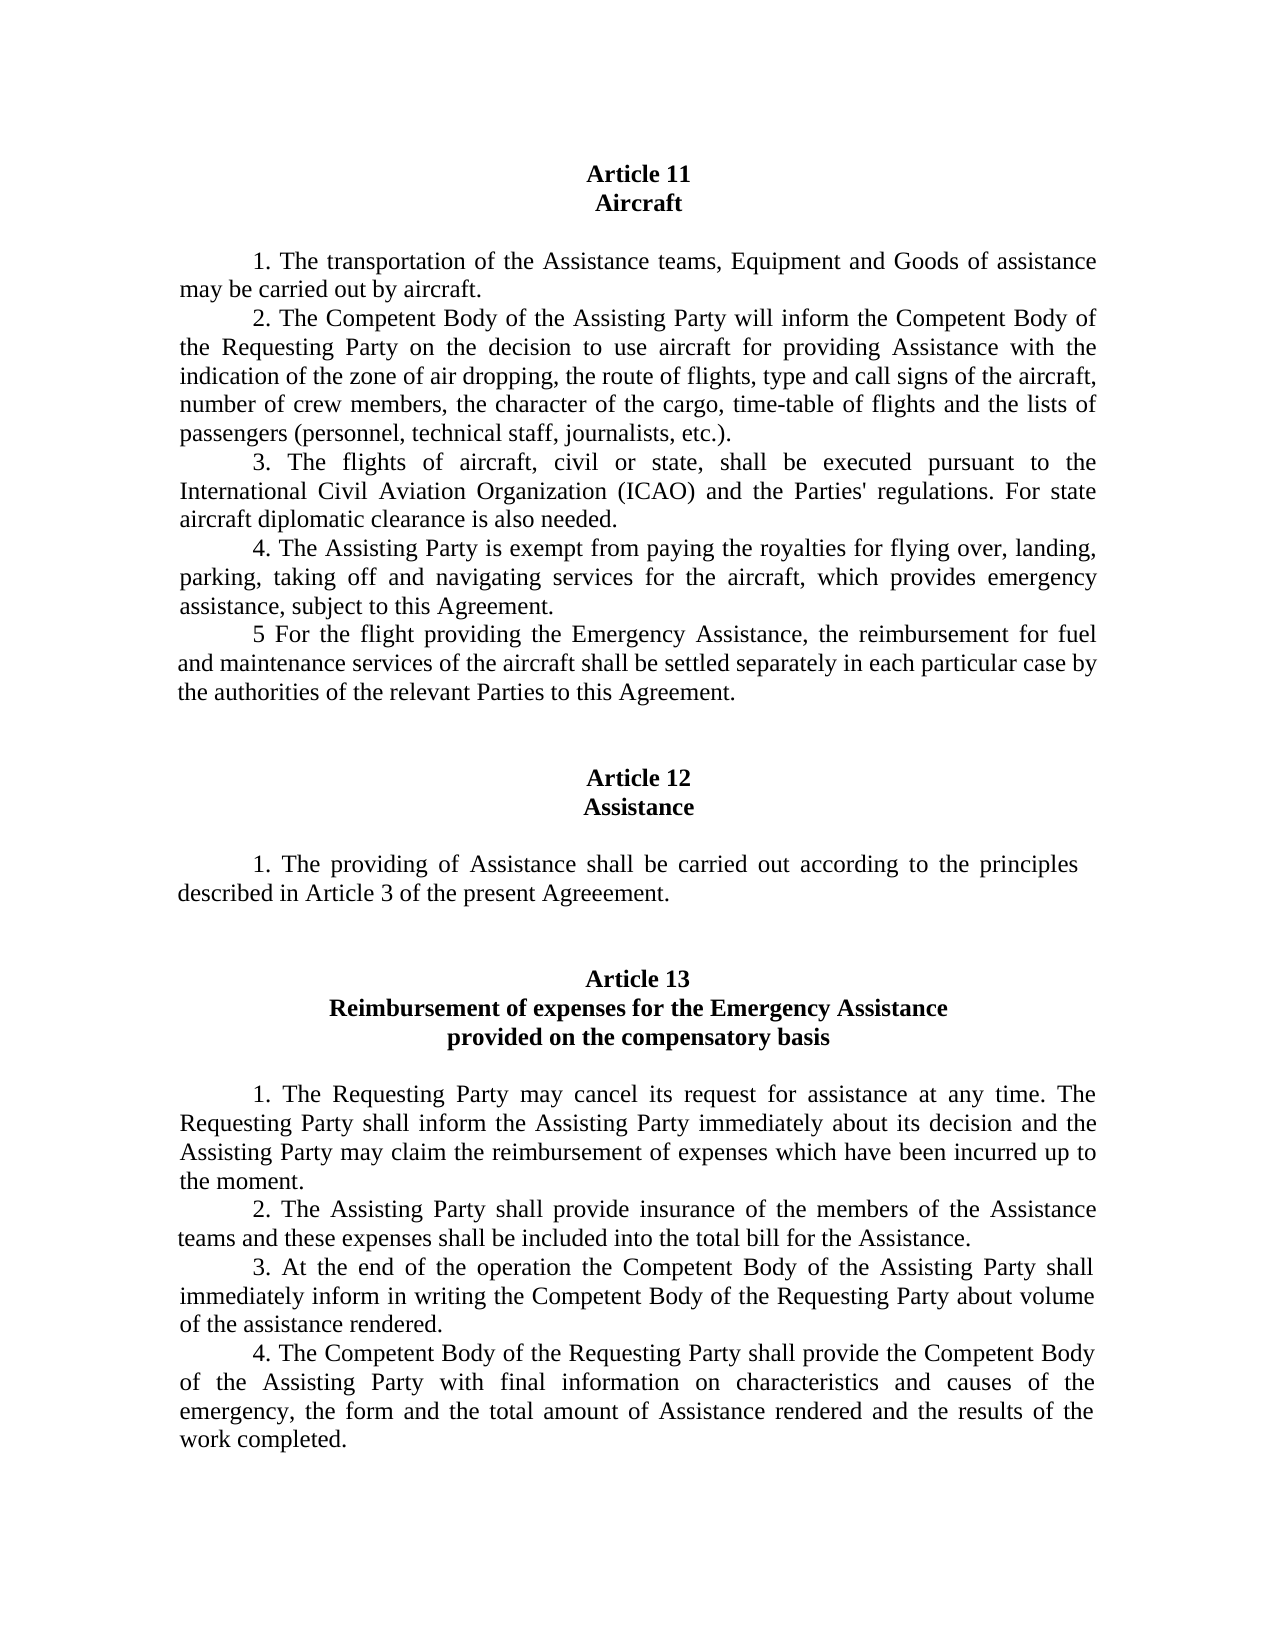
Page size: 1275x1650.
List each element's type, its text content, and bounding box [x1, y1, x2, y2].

text 2. The Assisting Party shall provide insurance of the members of the Assistance teams and these expenses shall be included into the total bill for the Assistance. [177, 1194, 1098, 1252]
text Reimbursement of expenses for the Emergency Assistance [179, 993, 1098, 1022]
text 4. The Competent Body of the Requesting Party shall provide the Competent Body of the Assisting Party with final information on characteristics and causes of the emergency, the form and the total amount of Assistance rendered and the results of the work completed. [179, 1338, 1096, 1453]
text Article 12 [179, 763, 1098, 792]
text 1. The transportation of the Assistance teams, Equipment and Goods of assistance may be carried out by aircraft. [179, 246, 1098, 303]
text 3. The flights of aircraft, civil or state, shall be executed pursuant to the International Civil Aviation Organization (ICAO) and the Parties' regulations. For state aircraft diplomatic clearance is also needed. [179, 447, 1098, 533]
text Article 11 [179, 159, 1098, 188]
text 3. At the end of the operation the Competent Body of the Assisting Party shall immediately inform in writing the Competent Body of the Requesting Party about volume of the assistance rendered. [179, 1252, 1096, 1338]
text Article 13 [177, 964, 1098, 993]
text 1. The providing of Assistance shall be carried out according to the principles described in Article 3 of the present Agreeement. [177, 849, 1079, 907]
text 4. The Assisting Party is exempt from paying the royalties for flying over, landing, parking, taking off and navigating services for the aircraft, which provides emergency assistance, subject to this Agreement. [179, 533, 1098, 619]
text 2. The Competent Body of the Assisting Party will inform the Competent Body of the Requesting Party on the decision to use aircraft for providing Assistance with the indication of the zone of air dropping, the route of flights, type and call signs of the aircraft, number of crew members, the character of the cargo, time-table of flights and the lists of passengers (personnel, technical staff, journalists, etc.). [179, 303, 1098, 447]
text Aircraft [179, 188, 1098, 217]
text provided on the compensatory basis [179, 1022, 1098, 1051]
text 1. The Requesting Party may cancel its request for assistance at any time. The Requesting Party shall inform the Assisting Party immediately about its decision and the Assisting Party may claim the reimbursement of expenses which have been incurred up to the moment. [179, 1079, 1098, 1194]
text Assistance [179, 792, 1098, 821]
text 5 For the flight providing the Emergency Assistance, the reimbursement for fuel and maintenance services of the aircraft shall be settled separately in each particular case by the authorities of the relevant Parties to this Agreement. [177, 619, 1098, 706]
